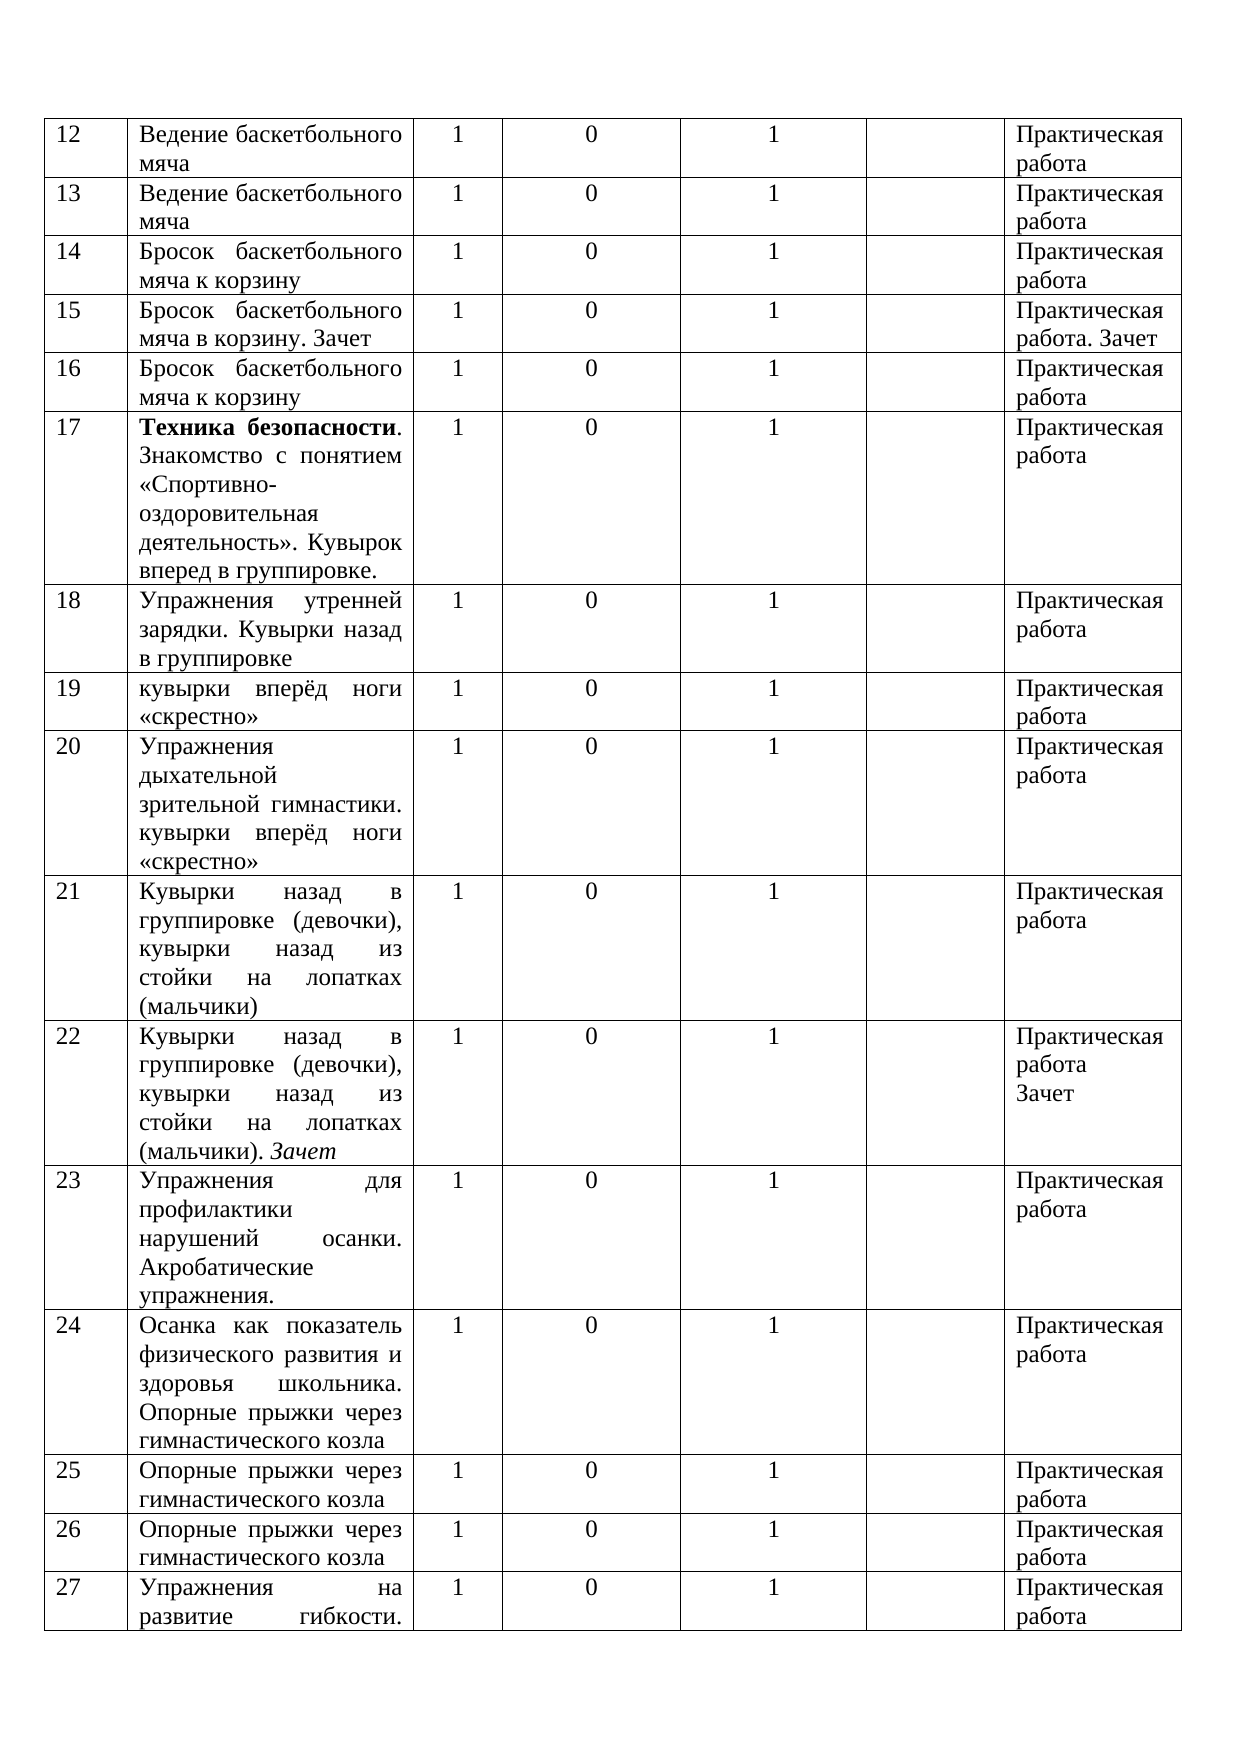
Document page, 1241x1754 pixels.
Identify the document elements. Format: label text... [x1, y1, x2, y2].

table_cell Практическая работа [1005, 178, 1181, 235]
table_cell [867, 1572, 1004, 1630]
table_cell 21 [45, 876, 127, 1020]
table_cell 1 [414, 353, 502, 411]
table_cell 1 [681, 295, 866, 352]
table_cell 23 [45, 1166, 127, 1309]
table_cell 0 [503, 412, 680, 584]
table_cell Практическая работа [1005, 876, 1181, 1020]
table_cell 1 [414, 1455, 502, 1513]
table_cell 0 [503, 1166, 680, 1309]
table_cell 1 [681, 585, 866, 672]
table_cell 0 [503, 731, 680, 875]
table_cell 1 [681, 119, 866, 177]
table_cell 1 [414, 412, 502, 584]
table_cell Практическая работа [1005, 1455, 1181, 1513]
table_cell 0 [503, 295, 680, 352]
table_cell 1 [681, 876, 866, 1020]
table_cell Кувырки назад в группировке (девочки), кувырки назад из стойки на лопатках (мальчики). Зачет [128, 1021, 413, 1164]
table_cell 1 [414, 119, 502, 177]
table_cell 1 [681, 236, 866, 294]
table_cell 0 [503, 178, 680, 235]
table_cell Бросок баскетбольного мяча в корзину. Зачет [128, 295, 413, 352]
table_cell Практическая работа Зачет [1005, 1021, 1181, 1164]
table_cell [867, 673, 1004, 730]
table_cell Опорные прыжки через гимнастического козла [128, 1514, 413, 1571]
table_cell Упражнения для профилактики нарушений осанки. Акробатические упражнения. [128, 1166, 413, 1309]
table_cell Практическая работа [1005, 353, 1181, 411]
table_cell Упражнения дыхательной зрительной гимнастики. кувырки вперёд ноги «скрестно» [128, 731, 413, 875]
table_cell Практическая работа [1005, 585, 1181, 672]
table_cell 1 [681, 412, 866, 584]
table_cell 1 [681, 1166, 866, 1309]
table_cell Практическая работа [1005, 1514, 1181, 1571]
table_cell 24 [45, 1310, 127, 1454]
table_cell 0 [503, 1572, 680, 1630]
table_cell [867, 295, 1004, 352]
table_cell 26 [45, 1514, 127, 1571]
table_cell 1 [414, 178, 502, 235]
table_cell Бросок баскетбольного мяча к корзину [128, 236, 413, 294]
table_cell [867, 236, 1004, 294]
table_cell Кувырки назад в группировке (девочки), кувырки назад из стойки на лопатках (мальчики) [128, 876, 413, 1020]
table_cell 1 [681, 1310, 866, 1454]
table_cell 1 [681, 731, 866, 875]
table_cell 1 [414, 1514, 502, 1571]
table_cell 1 [414, 236, 502, 294]
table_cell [128, 119, 413, 177]
table_cell 0 [503, 1514, 680, 1571]
table_cell 1 [414, 1021, 502, 1164]
table_cell Опорные прыжки через гимнастического козла [128, 1455, 413, 1513]
table_cell [867, 731, 1004, 875]
table_cell 12 [45, 119, 127, 177]
table_cell 1 [681, 673, 866, 730]
table_cell [867, 1455, 1004, 1513]
table_cell 22 [45, 1021, 127, 1164]
table_cell 1 [681, 1021, 866, 1164]
table_cell Ведение баскетбольного мяча [128, 178, 413, 235]
table_cell 1 [414, 876, 502, 1020]
table_cell Практическая работа [1005, 673, 1181, 730]
table_cell Техника безопасности. Знакомство с понятием «Спортивно-оздоровительная деятельность». Кувырок вперед в группировке. [128, 412, 413, 584]
table_cell 1 [681, 1514, 866, 1571]
table_cell 13 [45, 178, 127, 235]
table_cell 1 [414, 673, 502, 730]
table_cell 20 [45, 731, 127, 875]
table_cell [867, 876, 1004, 1020]
table_cell [867, 1166, 1004, 1309]
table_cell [128, 1572, 413, 1630]
table_cell 18 [45, 585, 127, 672]
table_cell 27 [45, 1572, 127, 1630]
table_cell 15 [45, 295, 127, 352]
table_cell [867, 119, 1004, 177]
table_cell 1 [414, 585, 502, 672]
table_cell [867, 1514, 1004, 1571]
table_cell Практическая работа [1005, 731, 1181, 875]
table_cell 17 [45, 412, 127, 584]
table_cell 0 [503, 673, 680, 730]
table_cell 1 [414, 1166, 502, 1309]
table_cell [867, 178, 1004, 235]
table_cell 1 [681, 178, 866, 235]
table_cell [867, 353, 1004, 411]
table_cell [867, 412, 1004, 584]
table_cell Практическая работа [1005, 412, 1181, 584]
table_cell 0 [503, 585, 680, 672]
table_cell Осанка как показатель физического развития и здоровья школьника. Опорные прыжки через гимнастического козла [128, 1310, 413, 1454]
table_cell 1 [414, 731, 502, 875]
table_cell Практическая работа [1005, 1166, 1181, 1309]
table_cell Практическая работа. Зачет [1005, 295, 1181, 352]
table_cell 0 [503, 1310, 680, 1454]
table_cell [867, 585, 1004, 672]
table_cell Практическая работа [1005, 1572, 1181, 1630]
table_cell 0 [503, 1455, 680, 1513]
table_cell 1 [414, 1310, 502, 1454]
table_cell [867, 1310, 1004, 1454]
table_cell 1 [681, 353, 866, 411]
table_cell 25 [45, 1455, 127, 1513]
table_cell Практическая работа [1005, 119, 1181, 177]
table_cell 0 [503, 119, 680, 177]
table_cell 1 [681, 1455, 866, 1513]
table_cell Практическая работа [1005, 236, 1181, 294]
table_cell 16 [45, 353, 127, 411]
table_cell [867, 1021, 1004, 1164]
table_cell Практическая работа [1005, 1310, 1181, 1454]
table_cell 1 [414, 295, 502, 352]
table_cell 19 [45, 673, 127, 730]
table_cell 1 [414, 1572, 502, 1630]
table_cell 0 [503, 353, 680, 411]
table_cell Бросок баскетбольного мяча к корзину [128, 353, 413, 411]
table_cell 14 [45, 236, 127, 294]
table_cell 1 [681, 1572, 866, 1630]
table_cell Упражнения утренней зарядки. Кувырки назад в группировке [128, 585, 413, 672]
table_cell кувырки вперёд ноги «скрестно» [128, 673, 413, 730]
table_cell 0 [503, 236, 680, 294]
table_cell 0 [503, 1021, 680, 1164]
table_cell 0 [503, 876, 680, 1020]
